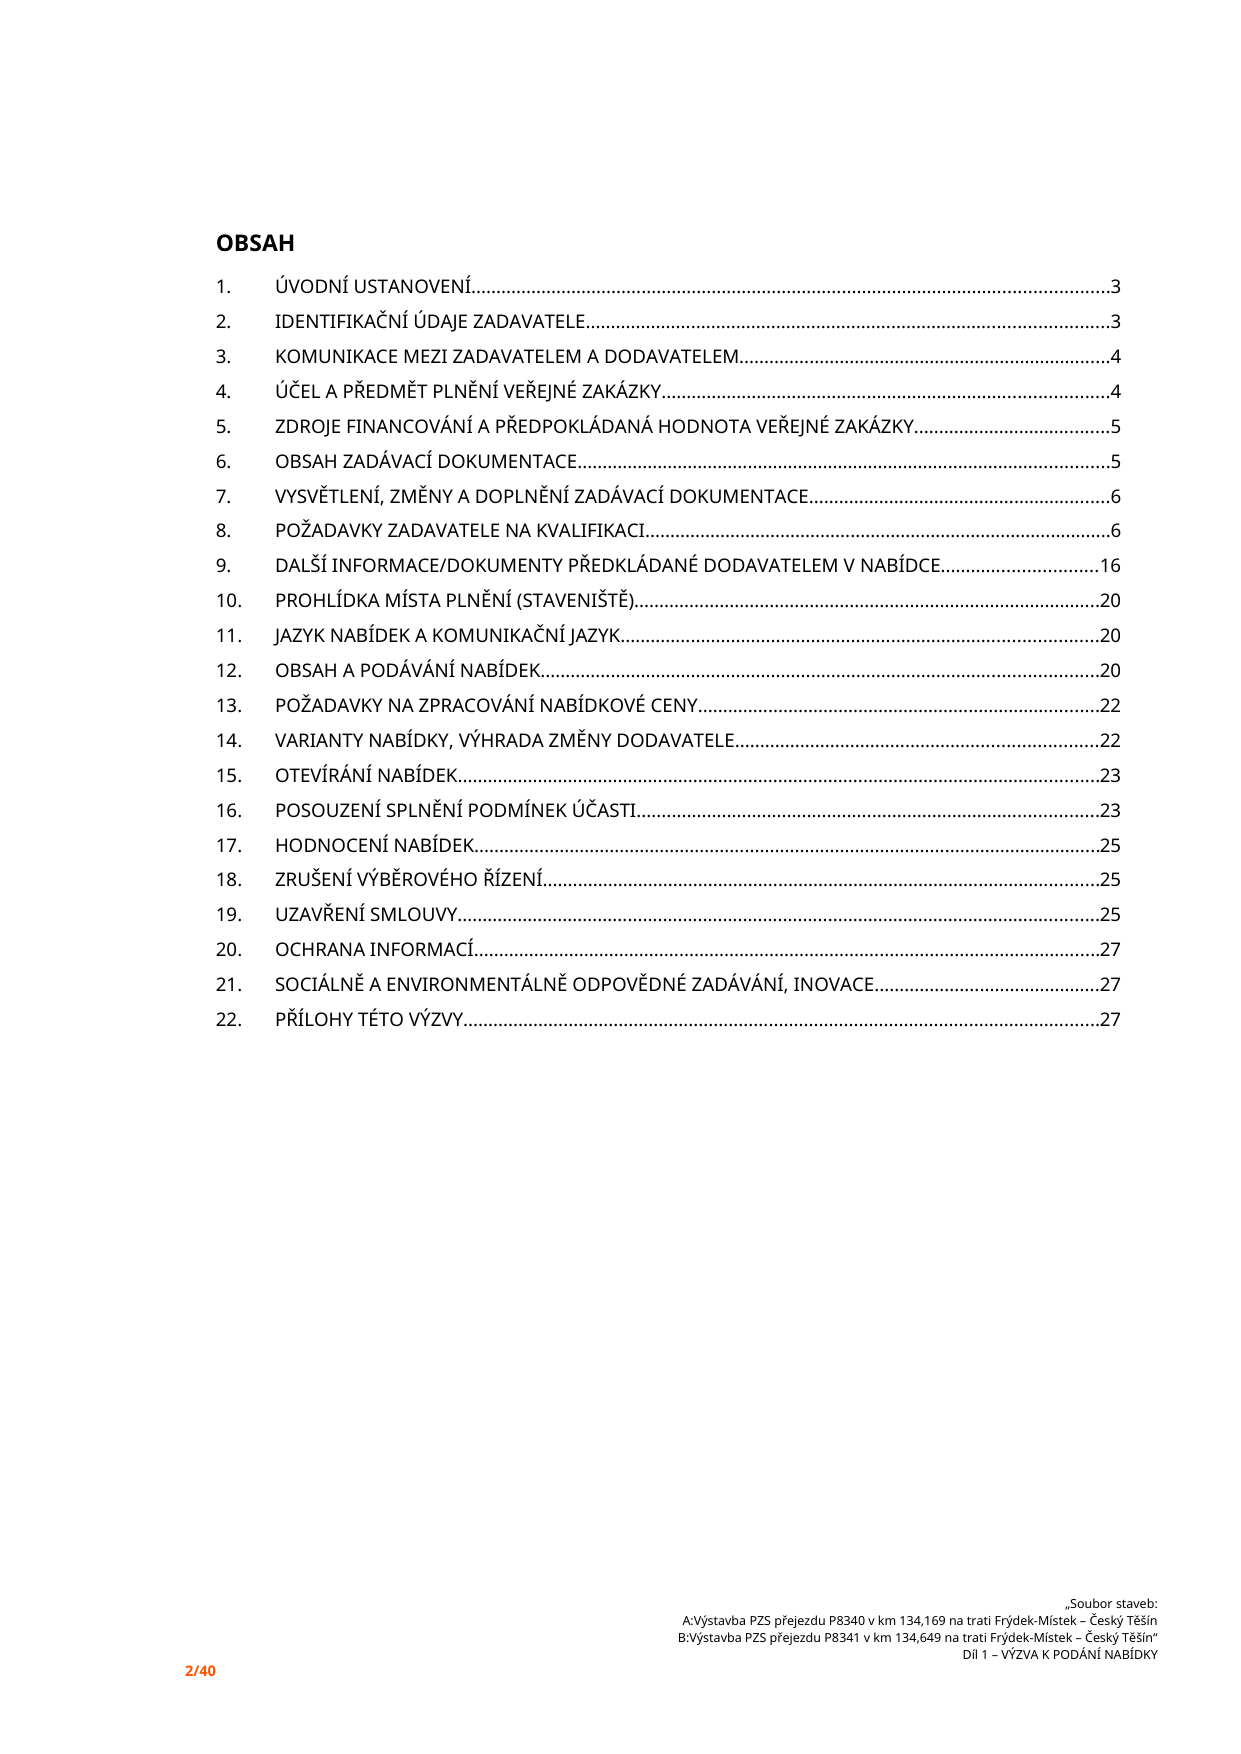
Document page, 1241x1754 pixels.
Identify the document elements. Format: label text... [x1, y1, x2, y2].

text 12. OBSAH A PODÁVÁNÍ NABÍDEK 20 [216, 657, 1122, 683]
text 1. ÚVODNÍ USTANOVENÍ 3 [216, 273, 1122, 299]
text 14. VARIANTY NABÍDKY, VÝHRADA ZMĚNY DODAVATELE 22 [216, 727, 1122, 753]
text 9. DALŠÍ INFORMACE/DOKUMENTY PŘEDKLÁDANÉ DODAVATELEM V NABÍDCE 16 [216, 553, 1122, 578]
text 2. IDENTIFIKAČNÍ ÚDAJE ZADAVATELE 3 [216, 308, 1122, 334]
text 20. OCHRANA INFORMACÍ 27 [216, 937, 1122, 962]
text 22. PŘÍLOHY TÉTO VÝZVY 27 [216, 1006, 1122, 1032]
text 5. ZDROJE FINANCOVÁNÍ A PŘEDPOKLÁDANÁ HODNOTA VEŘEJNÉ ZAKÁZKY 5 [216, 413, 1122, 439]
text 17. HODNOCENÍ NABÍDEK 25 [216, 832, 1122, 857]
text 7. VYSVĚTLENÍ, ZMĚNY A DOPLNĚNÍ ZADÁVACÍ DOKUMENTACE 6 [216, 483, 1122, 508]
text 4. ÚČEL A PŘEDMĚT PLNĚNÍ VEŘEJNÉ ZAKÁZKY 4 [216, 378, 1122, 404]
text 11. JAZYK NABÍDEK A KOMUNIKAČNÍ JAZYK 20 [216, 622, 1122, 648]
text 8. POŽADAVKY ZADAVATELE NA KVALIFIKACI 6 [216, 518, 1122, 543]
text 21. SOCIÁLNĚ A ENVIRONMENTÁLNĚ ODPOVĚDNÉ ZADÁVÁNÍ, INOVACE 27 [216, 971, 1122, 997]
text 3. KOMUNIKACE MEZI ZADAVATELEM a DODAVATELEM 4 [216, 343, 1122, 369]
text 18. ZRUŠENÍ VÝBĚROVÉHO ŘÍZENÍ 25 [216, 867, 1122, 892]
text 16. POSOUZENÍ SPLNĚNÍ PODMÍNEK ÚČASTI 23 [216, 797, 1122, 822]
text 6. OBSAH ZADÁVACÍ DOKUMENTACE 5 [216, 448, 1122, 473]
text 15. OTEVÍRÁNÍ NABÍDEK 23 [216, 762, 1122, 788]
text 13. POŽADAVKY NA ZPRACOVÁNÍ NABÍDKOVÉ CENY 22 [216, 692, 1122, 718]
text 19. UZAVŘENÍ SMLOUVY 25 [216, 902, 1122, 927]
text Obsah [216, 227, 1122, 258]
text 10. PROHLÍDKA MÍSTA PLNĚNÍ (STAVENIŠTĚ) 20 [216, 588, 1122, 613]
